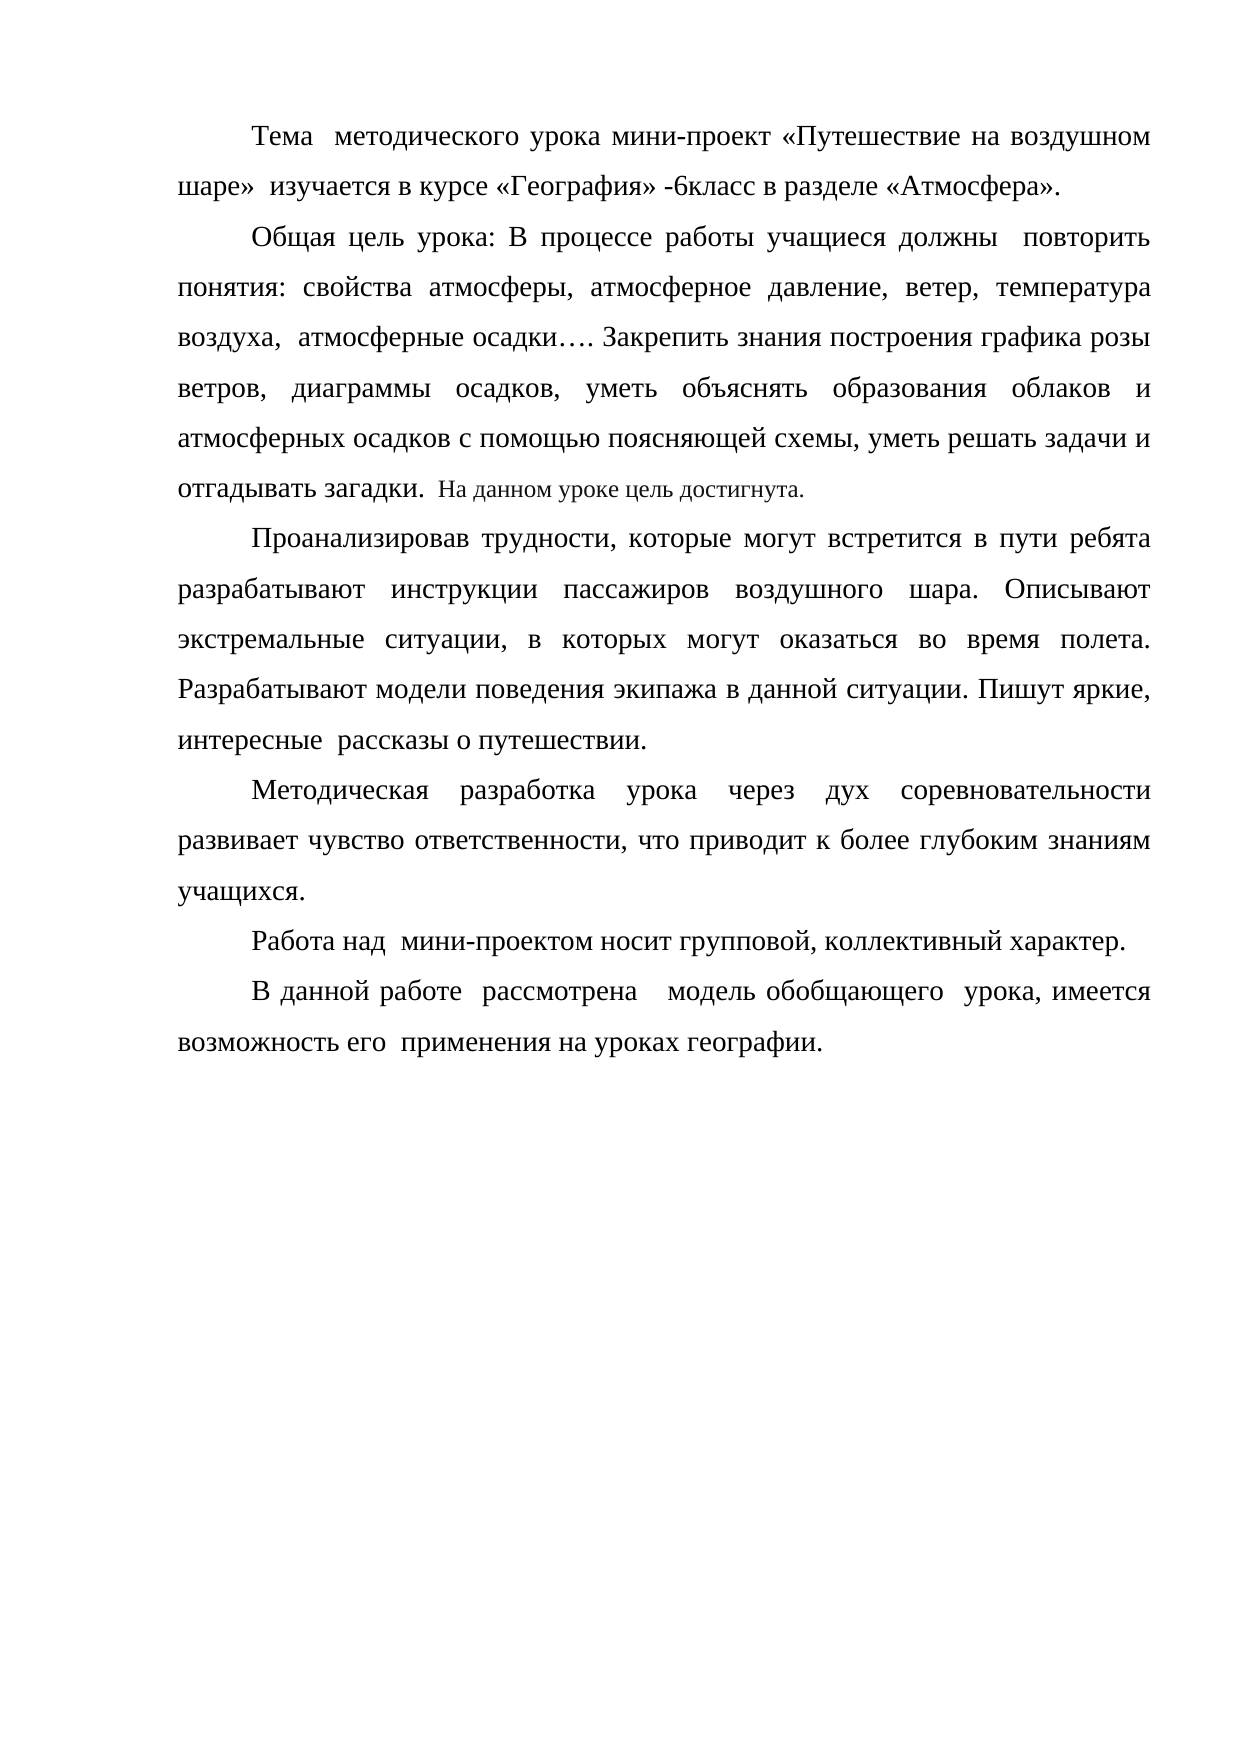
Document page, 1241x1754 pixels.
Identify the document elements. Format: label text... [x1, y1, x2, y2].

text Тема методического урока мини-проект «Путешествие на воздушном шаре» изучается в курсе «География» -6класс в разделе «Атмосфера». [177, 118, 1152, 202]
text Методическая разработка урока через дух соревновательности развивает чувство ответственности, что приводит к более глубоким знаниям учащихся. [177, 772, 1152, 906]
text Работа над мини-проектом носит групповой, коллективный характер. [177, 923, 1152, 957]
text В данной работе рассмотрена модель обобщающего урока, имеется возможность его применения на уроках географии. [177, 973, 1152, 1057]
text Общая цель урока: В процессе работы учащиеся должны повторить понятия: свойства атмосферы, атмосферное давление, ветер, температура воздуха, атмосферные осадки…. Закрепить знания построения графика розы ветров, диаграммы осадков, уметь объяснять образования облаков и атмосферных осадков с помощью поясняющей схемы, уметь решать задачи и отгадывать загадки. На данном уроке цель достигнута. [177, 219, 1152, 504]
text Проанализировав трудности, которые могут встретится в пути ребята разрабатывают инструкции пассажиров воздушного шара. Описывают экстремальные ситуации, в которых могут оказаться во время полета. Разрабатывают модели поведения экипажа в данной ситуации. Пишут яркие, интересные рассказы о путешествии. [177, 521, 1152, 755]
